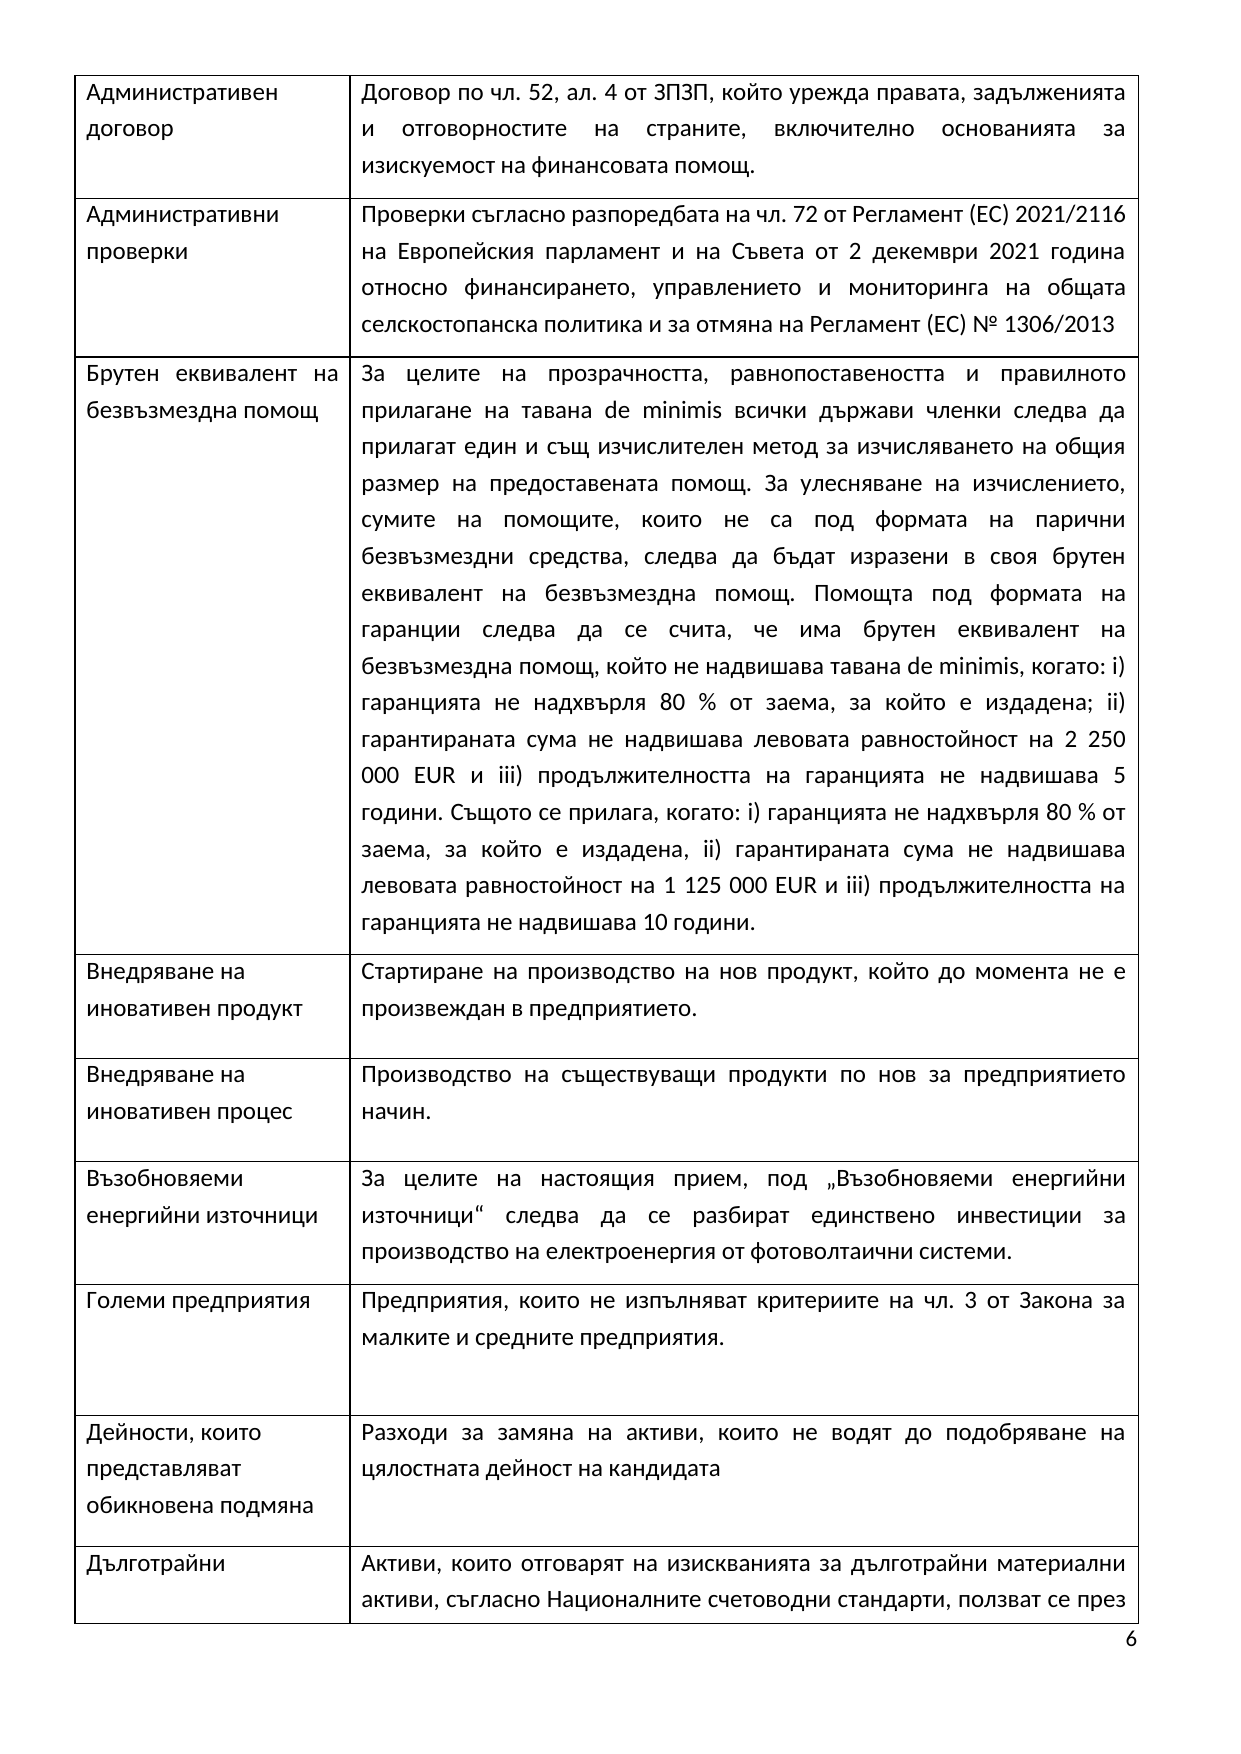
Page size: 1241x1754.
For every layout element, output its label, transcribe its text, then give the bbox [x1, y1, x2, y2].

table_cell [351, 1547, 1138, 1623]
table_cell Стартиране на производство на нов продукт, който до момента не е произвеждан в предприятието. [351, 955, 1138, 1058]
table_cell Възобновяеми енергийни източници [76, 1162, 349, 1283]
table_cell Внедряване на иновативен продукт [76, 955, 349, 1058]
table_cell За целите на настоящия прием, под „Възобновяеми енергийни източници“ следва да се разбират единствено инвестиции за производство на електроенергия от фотоволтаични системи. [351, 1162, 1138, 1283]
table_cell Брутен еквивалент на безвъзмездна помощ [76, 358, 349, 954]
table_cell Административен договор [76, 76, 349, 197]
table_cell Административни проверки [76, 199, 349, 356]
table_cell Дейности, които представляват обикновена подмяна [76, 1416, 349, 1546]
table_cell Договор по чл. 52, ал. 4 от ЗПЗП, който урежда правата, задълженията и отговорностите на страните, включително основанията за изискуемост на финансовата помощ. [351, 76, 1138, 197]
table_cell Проверки съгласно разпоредбата на чл. 72 от Регламент (ЕС) 2021/2116 на Европейския парламент и на Съвета от 2 декември 2021 година относно финансирането, управлението и мониторинга на общата селскостопанска политика и за отмяна на Регламент (ЕС) № 1306/2013 [351, 199, 1138, 356]
table_cell Големи предприятия [76, 1285, 349, 1415]
table_cell Разходи за замяна на активи, които не водят до подобряване на цялостната дейност на кандидата [351, 1416, 1138, 1546]
table_cell За целите на прозрачността, равнопоставеността и правилното прилагане на тавана de minimis всички държави членки следва да прилагат един и същ изчислителен метод за изчисляването на общия размер на предоставената помощ. За улесняване на изчислението, сумите на помощите, които не са под формата на парични безвъзмездни средства, следва да бъдат изразени в своя брутен еквивалент на безвъзмездна помощ. Помощта под формата на гаранции следва да се счита, че има брутен еквивалент на безвъзмездна помощ, който не надвишава тавана de minimis, когато: i) гаранцията не надхвърля 80 % от заема, за който е издадена; ii) гарантираната сума не надвишава левовата равностойност на 2 250 000 EUR и iii) продължителността на гаранцията не надвишава 5 години. Същото се прилага, когато: i) гаранцията не надхвърля 80 % от заема, за който е издадена, ii) гарантираната сума не надвишава левовата равностойност на 1 125 000 EUR и iii) продължителността на гаранцията не надвишава 10 години. [351, 358, 1138, 954]
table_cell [76, 1547, 349, 1623]
table_cell Предприятия, които не изпълняват критериите на чл. 3 от Закона за малките и средните предприятия. [351, 1285, 1138, 1415]
table_cell Производство на съществуващи продукти по нов за предприятието начин. [351, 1059, 1138, 1161]
table_cell Внедряване на иновативен процес [76, 1059, 349, 1161]
